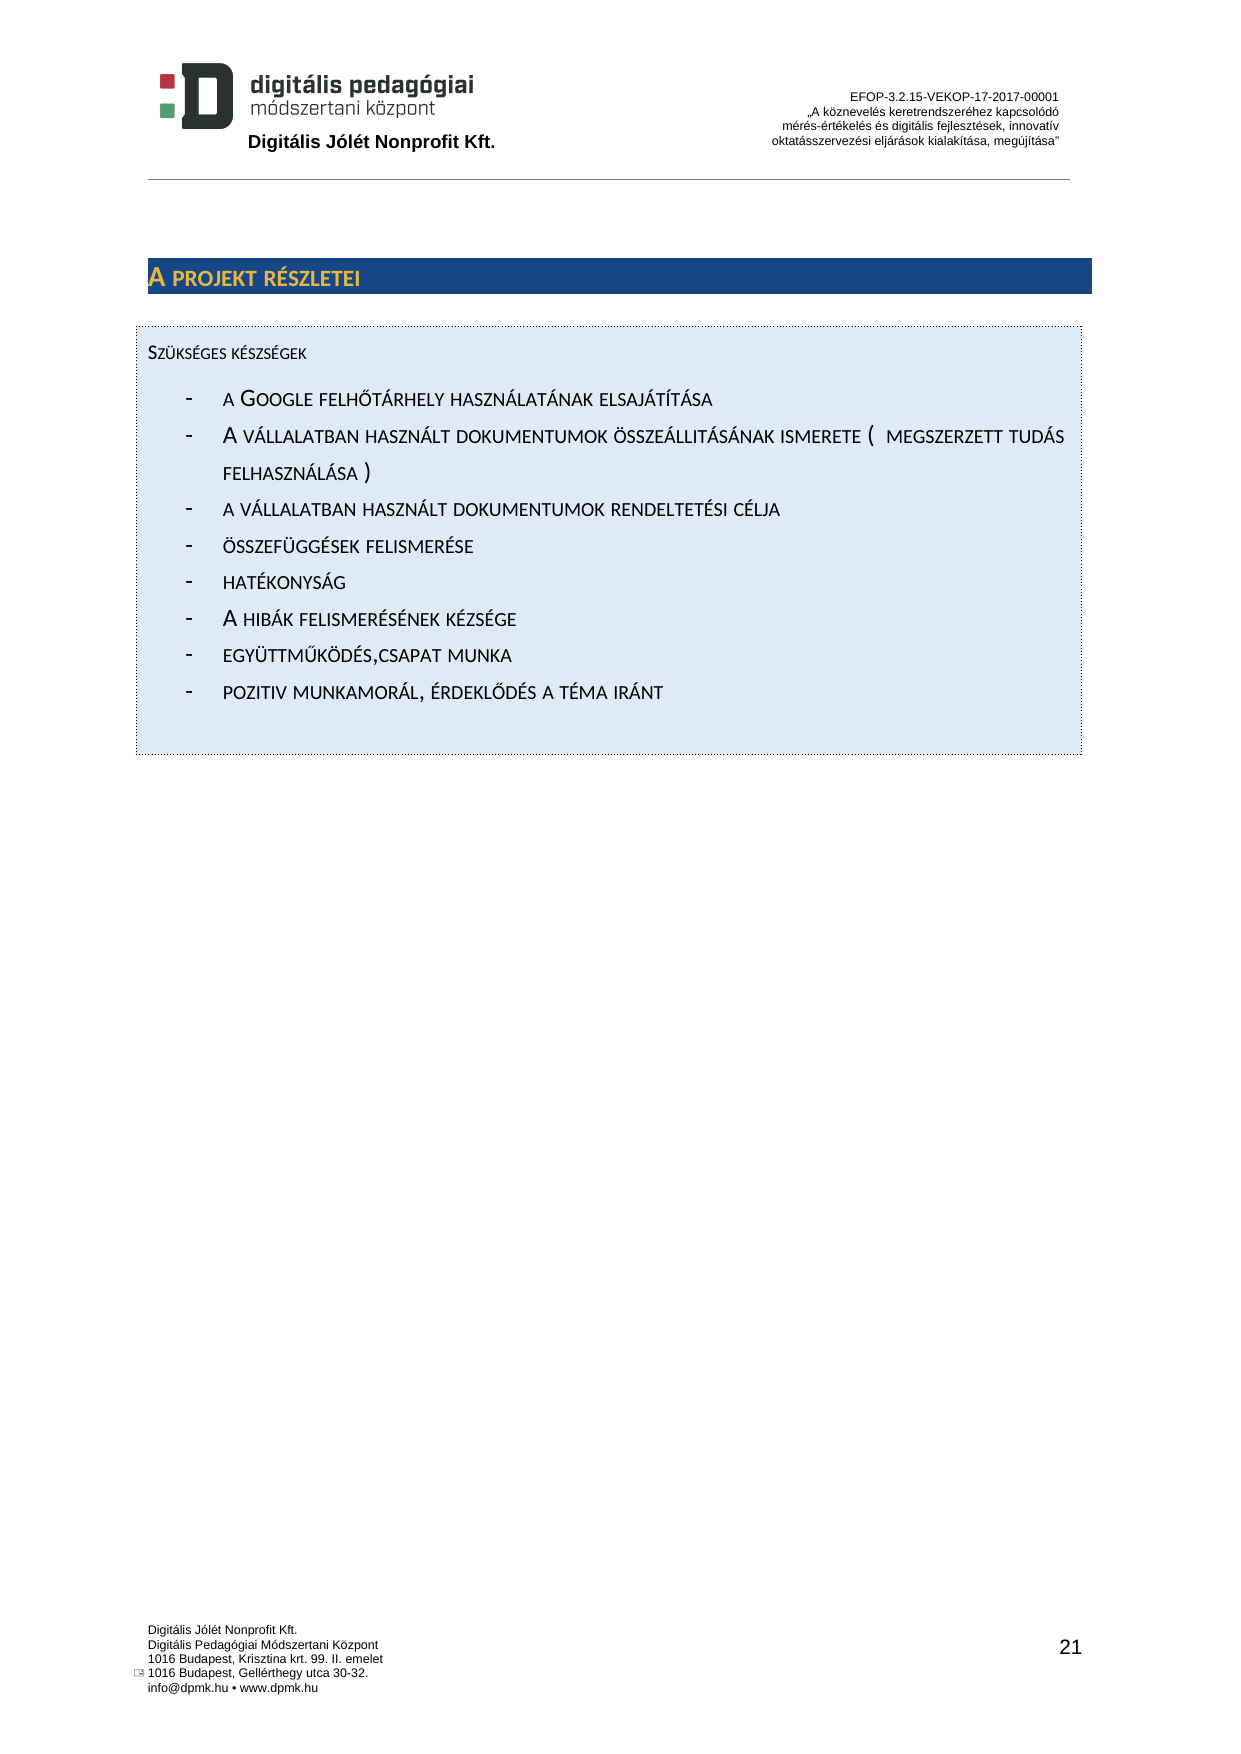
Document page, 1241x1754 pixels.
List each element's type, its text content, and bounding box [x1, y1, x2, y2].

table_header Szükséges készségek a Google felhőtárhely használatának elsajátítása A vállalatban használt dokumentumok összeállitásának ismerete ( megszerzett tudás felhasználása ) a vállalatban használt dokumentumok rendeltetési célja összefüggések felismerése hatékonyság A hibák felismerésének kézsége együttműködés,csapat munka pozitiv munkamorál, érdeklődés a téma iránt [136, 326, 1081, 754]
text A projekt részletei [148, 258, 1092, 294]
picture [158, 60, 476, 131]
